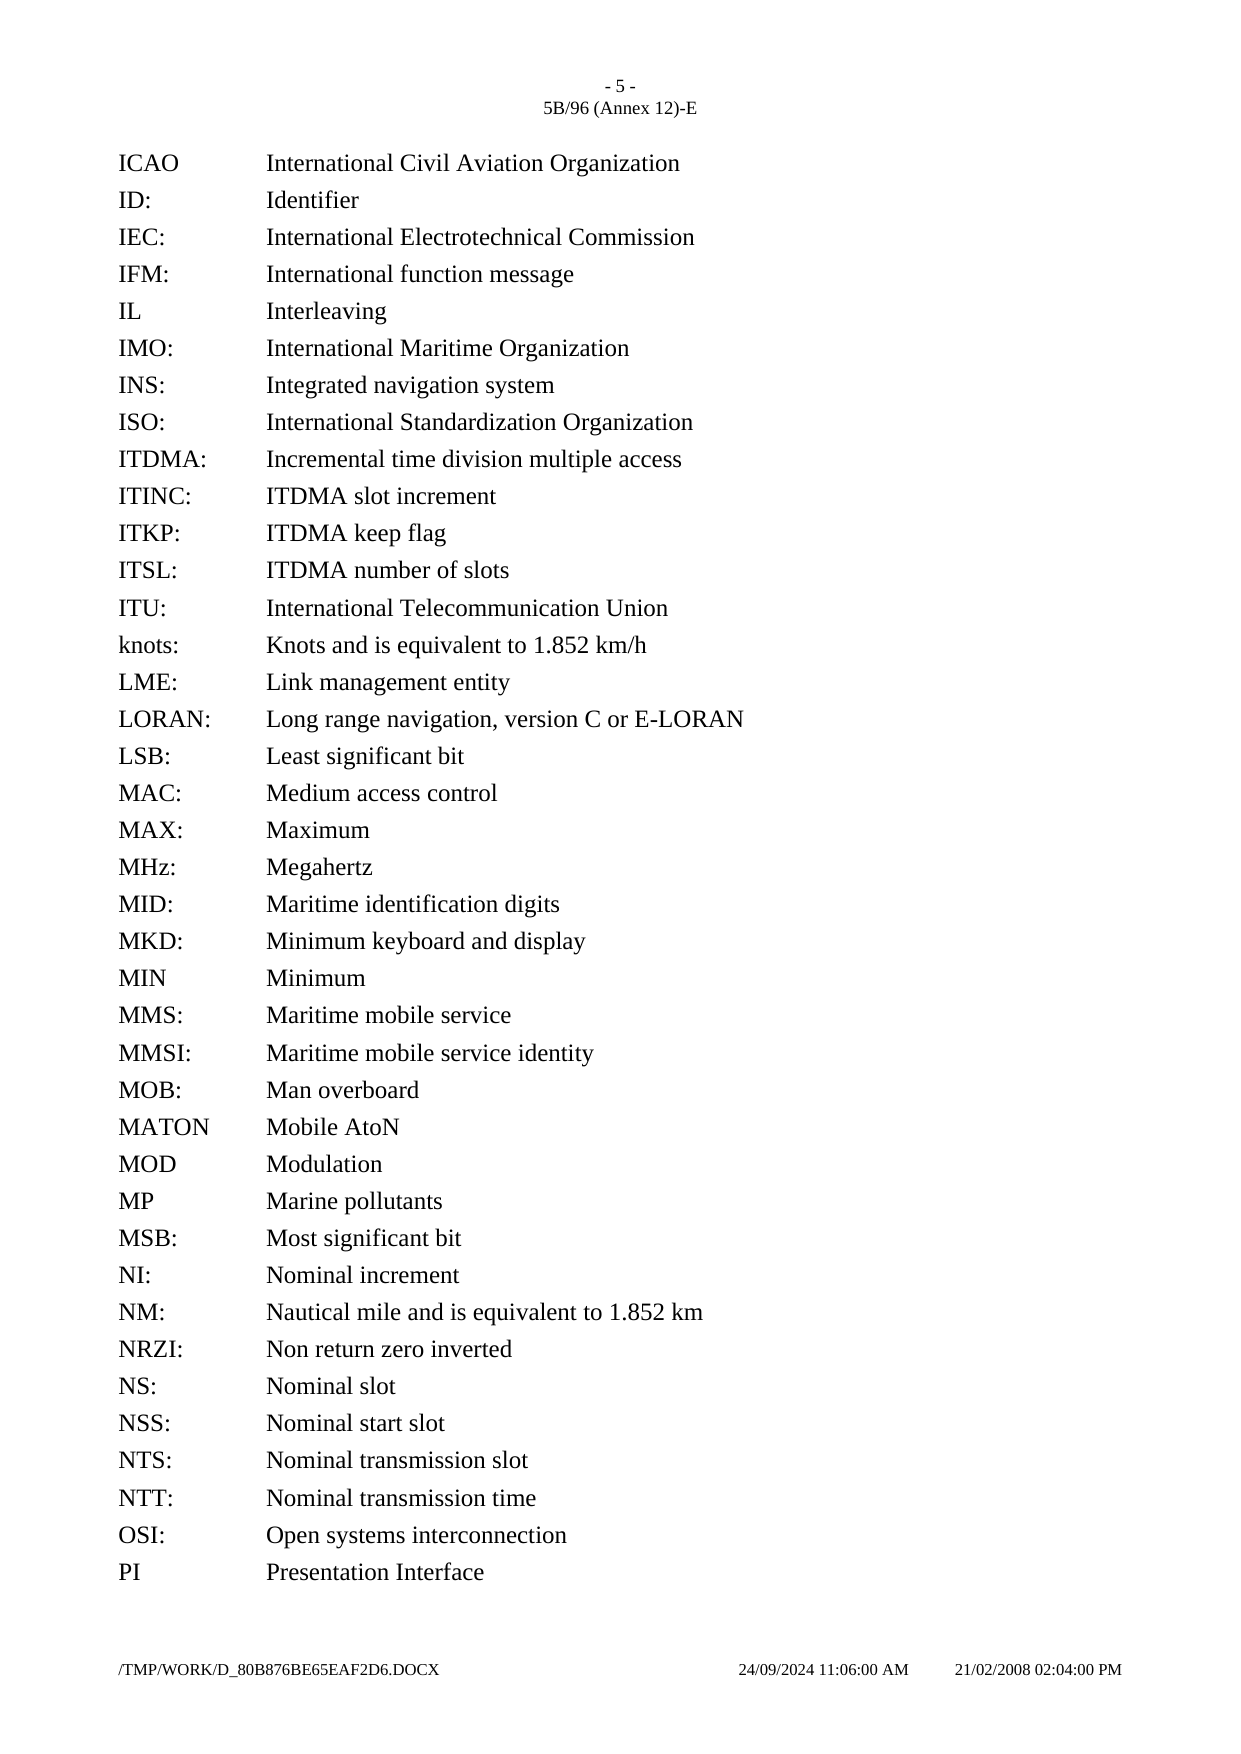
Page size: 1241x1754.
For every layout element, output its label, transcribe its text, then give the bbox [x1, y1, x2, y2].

text knots Knots and is equivalent to 1.852 km/h [118, 630, 1122, 658]
text LME Link management entity [118, 667, 1122, 696]
text ITDMA Incremental time division multiple access [118, 444, 1122, 473]
text ID Identifier [118, 185, 1122, 213]
text NTT Nominal transmission time [118, 1483, 1122, 1511]
text NSS Nominal start slot [118, 1408, 1122, 1437]
text NRZI Non return zero inverted [118, 1334, 1122, 1363]
text LSB Least significant bit [118, 741, 1122, 770]
text ITU International Telecommunication Union [118, 593, 1122, 621]
text NI Nominal increment [118, 1260, 1122, 1289]
text IMO International Maritime Organization [118, 333, 1122, 362]
text MAC Medium access control [118, 778, 1122, 807]
text MAX Maximum [118, 815, 1122, 844]
text NM Nautical mile and is equivalent to 1.852 km [118, 1297, 1122, 1326]
text OSI Open systems interconnection [118, 1520, 1122, 1548]
text PI Presentation Interface [118, 1557, 1122, 1586]
text MHz Megahertz [118, 852, 1122, 881]
text MMSI Maritime mobile service identity [118, 1038, 1122, 1066]
text ITSL ITDMA number of slots [118, 556, 1122, 584]
text IFM International function message [118, 259, 1122, 288]
text MOB Man overboard [118, 1075, 1122, 1103]
text NS Nominal slot [118, 1371, 1122, 1400]
text NTS Nominal transmission slot [118, 1446, 1122, 1474]
text IEC International Electrotechnical Commission [118, 222, 1122, 251]
text ISO International Standardization Organization [118, 407, 1122, 436]
text ITKP ITDMA keep flag [118, 518, 1122, 547]
text ITINC ITDMA slot increment [118, 481, 1122, 510]
text MSB Most significant bit [118, 1223, 1122, 1252]
text MID Maritime identification digits [118, 889, 1122, 918]
